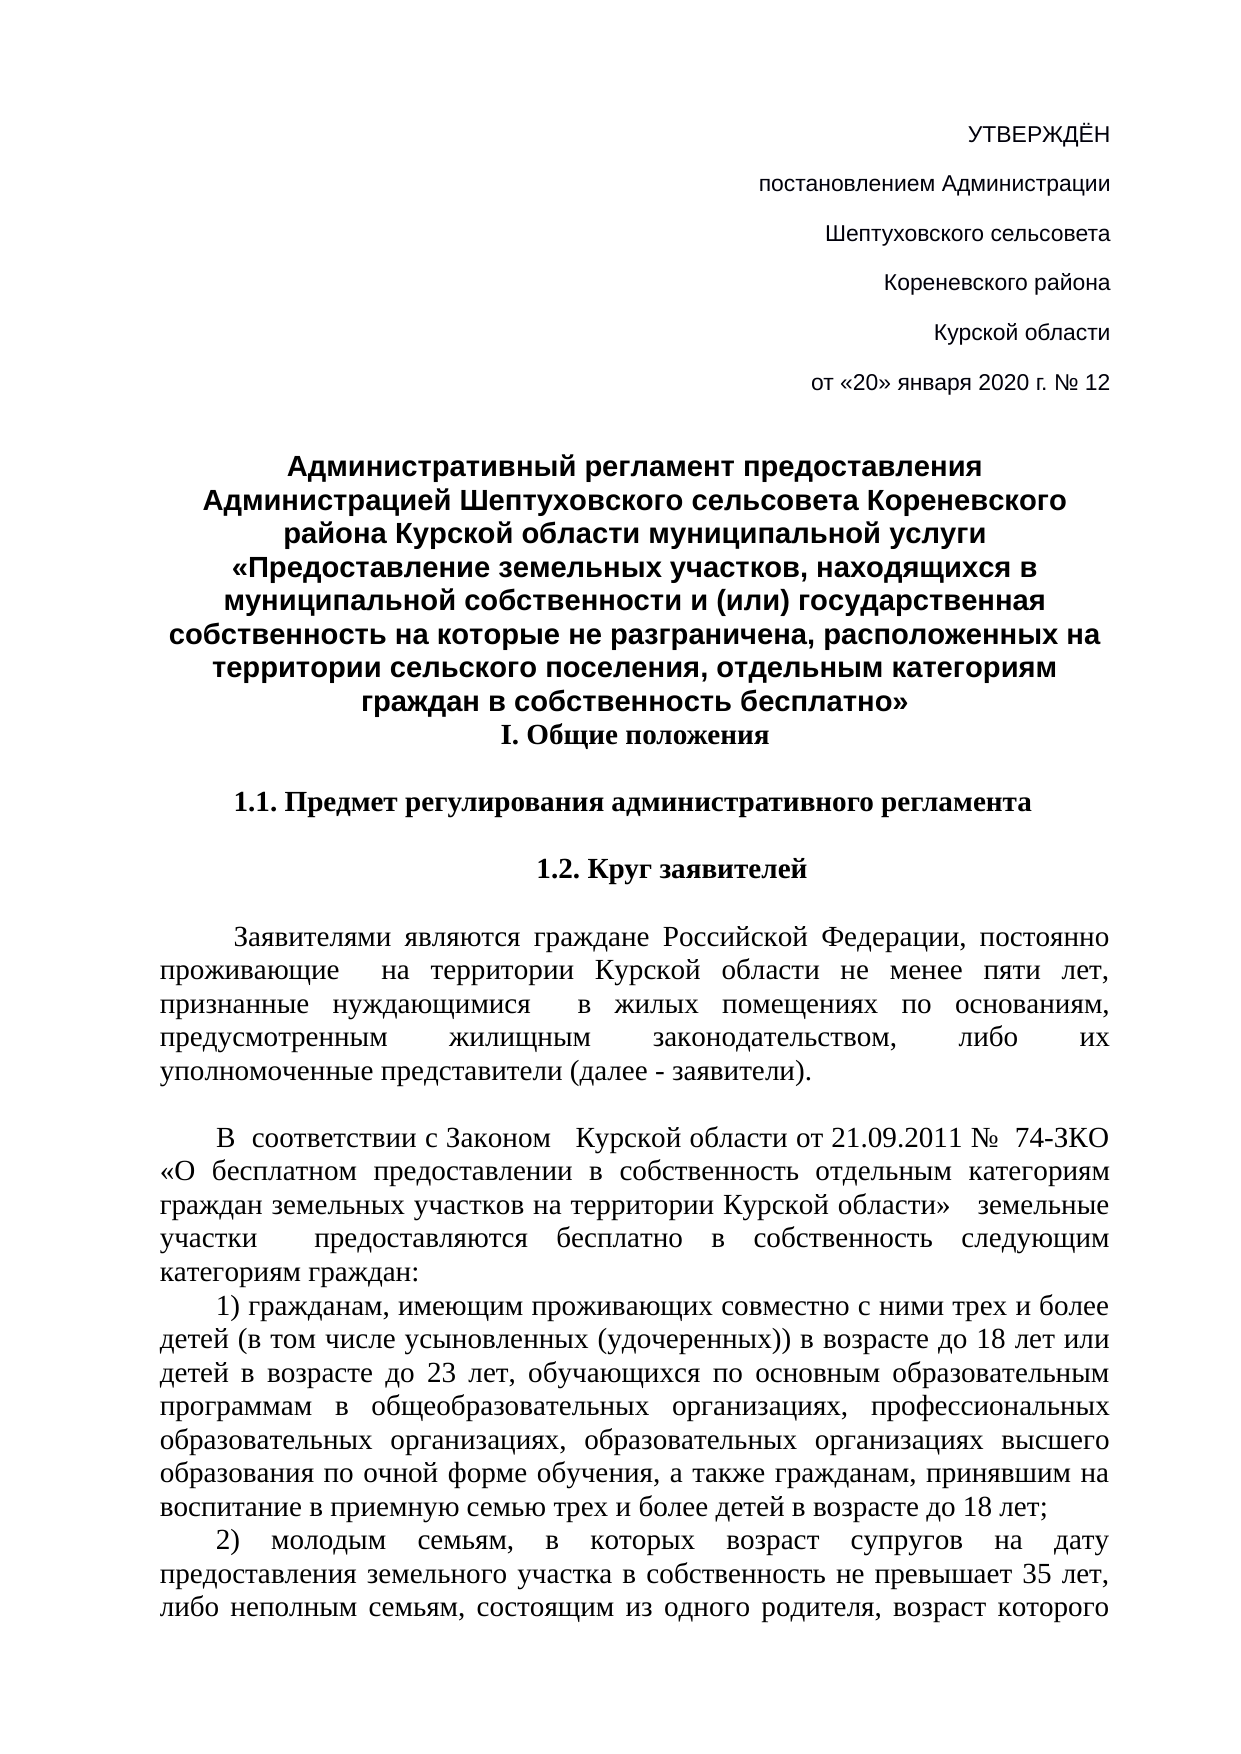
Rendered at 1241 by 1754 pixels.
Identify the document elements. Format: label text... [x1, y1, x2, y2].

text 1) гражданам, имеющим проживающих совместно с ними трех и более детей (в том числе усыновленных (удочеренных)) в возрасте до 18 лет или детей в возрасте до 23 лет, обучающихся по основным образовательным программам в общеобразовательных организациях, профессиональных образовательных организациях, образовательных организациях высшего образования по очной форме обучения, а также гражданам, принявшим на воспитание в приемную семью трех и более детей в возрасте до 18 лет; [159, 1288, 1110, 1522]
text Административный регламент предоставления Администрацией Шептуховского сельсовета Кореневского района Курской области муниципальной услуги «Предоставление земельных участков, находящихся в муниципальной собственности и (или) государственная собственность на которые не разграничена, расположенных на территории сельского поселения, отдельным категориям граждан в собственность бесплатно» [159, 449, 1110, 717]
text В соответствии с Законом Курской области от 21.09.2011 № 74-ЗКО «О бесплатном предоставлении в собственность отдельным категориям граждан земельных участков на территории Курской области» земельные участки предоставляются бесплатно в собственность следующим категориям граждан: [159, 1120, 1110, 1288]
text УТВЕРЖДЁН [662, 118, 1110, 147]
text от «20» января . № 12 [662, 366, 1110, 395]
text Шептуховского сельсовета [662, 217, 1110, 246]
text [159, 1522, 1110, 1623]
text 1.1. Предмет регулирования административного регламента [159, 784, 1110, 818]
text 1.2. Круг заявителей [159, 852, 1110, 885]
text Заявителями являются граждане Российской Федерации, постоянно проживающие на территории Курской области не менее пяти лет, признанные нуждающимися в жилых помещениях по основаниям, предусмотренным жилищным законодательством, либо их уполномоченные представители (далее - заявители). [159, 919, 1110, 1086]
text постановлением Администрации [662, 168, 1110, 196]
text Курской области [662, 316, 1110, 345]
text Кореневского района [662, 267, 1110, 296]
text I. Общие положения [159, 717, 1110, 751]
